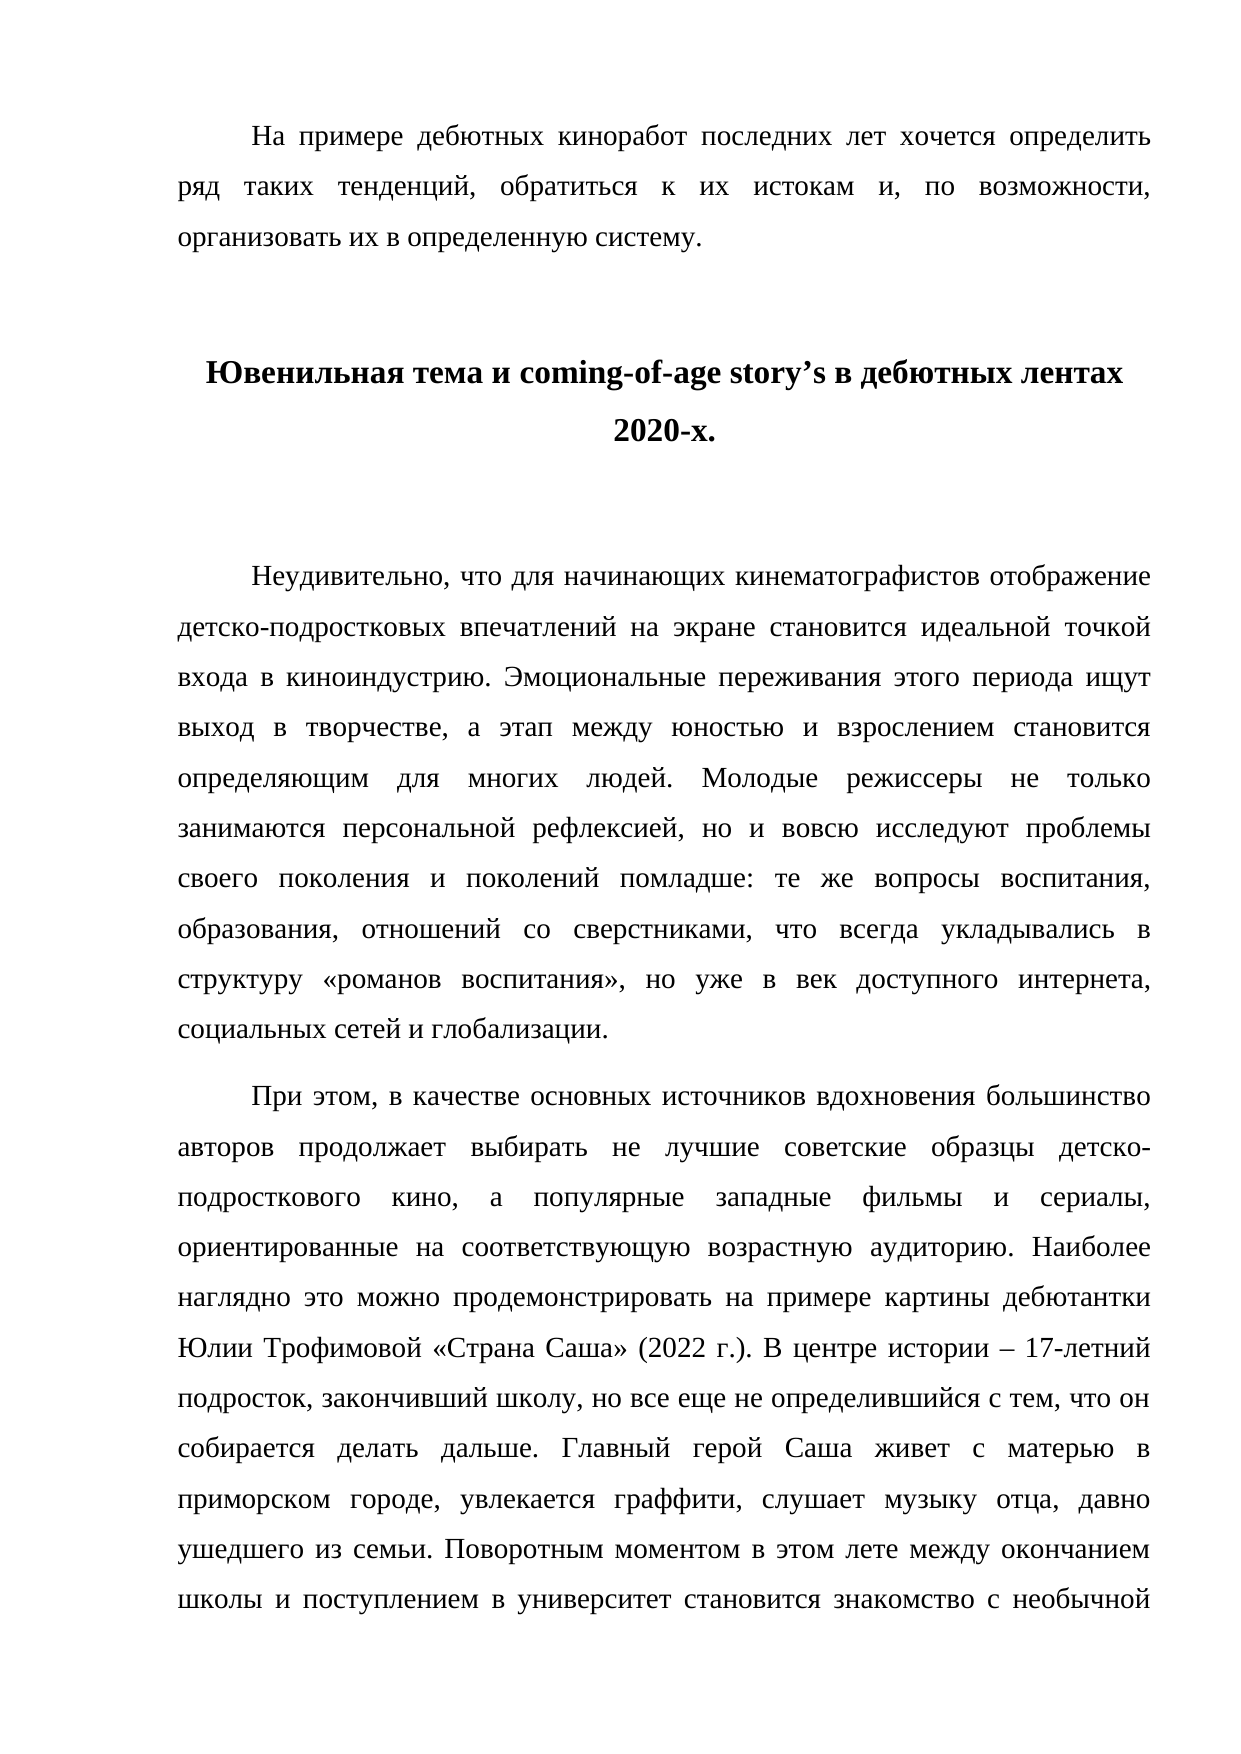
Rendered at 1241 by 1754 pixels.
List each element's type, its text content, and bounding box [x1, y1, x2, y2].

text Ювенильная тема и coming-of-age story’s в дебютных лентах 2020-х. [177, 353, 1152, 448]
text Неудивительно, что для начинающих кинематографистов отображение детско-подростковых впечатлений на экране становится идеальной точкой входа в киноиндустрию. Эмоциональные переживания этого периода ищут выход в творчестве, а этап между юностью и взрослением становится определяющим для многих людей. Молодые режиссеры не только занимаются персональной рефлексией, но и вовсю исследуют проблемы своего поколения и поколений помладше: те же вопросы воспитания, образования, отношений со сверстниками, что всегда укладывались в структуру «романов воспитания», но уже в век доступного интернета, социальных сетей и глобализации. [177, 558, 1152, 1045]
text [177, 1078, 1152, 1615]
text На примере дебютных киноработ последних лет хочется определить ряд таких тенденций, обратиться к их истокам и, по возможности, организовать их в определенную систему. [177, 118, 1152, 252]
